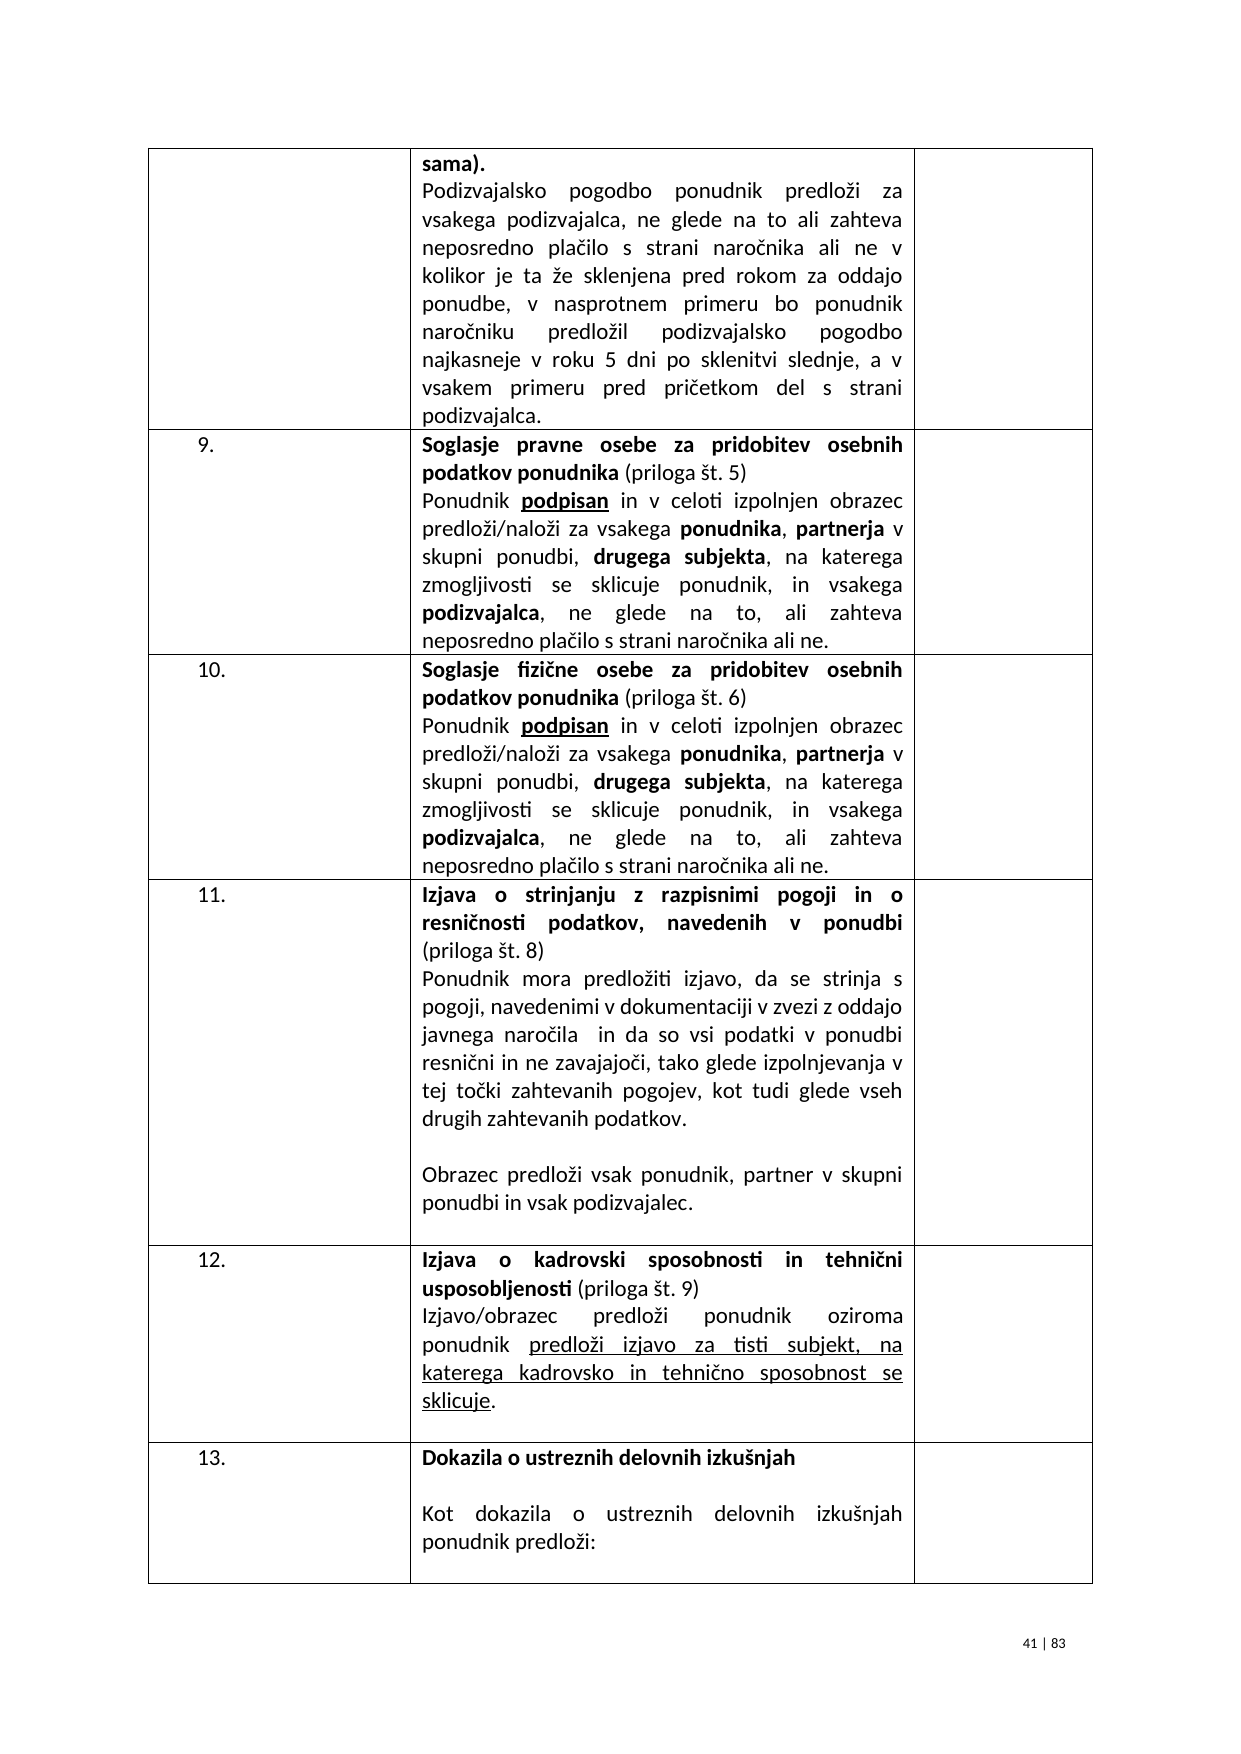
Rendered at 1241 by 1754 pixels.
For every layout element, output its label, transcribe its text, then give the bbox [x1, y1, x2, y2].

table_cell Izjava o kadrovski sposobnosti in tehnični usposobljenosti (priloga št. 9) Izjavo/obrazec predloži ponudnik oziroma ponudnik predloži izjavo za tisti subjekt, na katerega kadrovsko in tehnično sposobnost se sklicuje. [411, 1246, 914, 1442]
table_cell [149, 655, 410, 879]
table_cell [411, 149, 914, 429]
table_cell Izjava o strinjanju z razpisnimi pogoji in o resničnosti podatkov, navedenih v ponudbi (priloga št. 8) Ponudnik mora predložiti izjavo, da se strinja s pogoji, navedenimi v dokumentaciji v zvezi z oddajo javnega naročila in da so vsi podatki v ponudbi resnični in ne zavajajoči, tako glede izpolnjevanja v tej točki zahtevanih pogojev, kot tudi glede vseh drugih zahtevanih podatkov. Obrazec predloži vsak ponudnik, partner v skupni ponudbi in vsak podizvajalec. [411, 880, 914, 1244]
table_cell [149, 149, 410, 429]
table_cell [915, 1246, 1092, 1442]
table_cell [915, 655, 1092, 879]
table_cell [411, 1443, 914, 1583]
table_cell [149, 880, 410, 1244]
table_cell [149, 1246, 410, 1442]
table_cell [915, 430, 1092, 654]
table_cell [915, 1443, 1092, 1583]
table_cell [149, 430, 410, 654]
table_cell [915, 149, 1092, 429]
table_cell [149, 1443, 410, 1583]
table_cell [915, 880, 1092, 1244]
table_cell Soglasje fizične osebe za pridobitev osebnih podatkov ponudnika (priloga št. 6) Ponudnik podpisan in v celoti izpolnjen obrazec predloži/naloži za vsakega ponudnika, partnerja v skupni ponudbi, drugega subjekta, na katerega zmogljivosti se sklicuje ponudnik, in vsakega podizvajalca, ne glede na to, ali zahteva neposredno plačilo s strani naročnika ali ne. [411, 655, 914, 879]
table_cell Soglasje pravne osebe za pridobitev osebnih podatkov ponudnika (priloga št. 5) Ponudnik podpisan in v celoti izpolnjen obrazec predloži/naloži za vsakega ponudnika, partnerja v skupni ponudbi, drugega subjekta, na katerega zmogljivosti se sklicuje ponudnik, in vsakega podizvajalca, ne glede na to, ali zahteva neposredno plačilo s strani naročnika ali ne. [411, 430, 914, 654]
